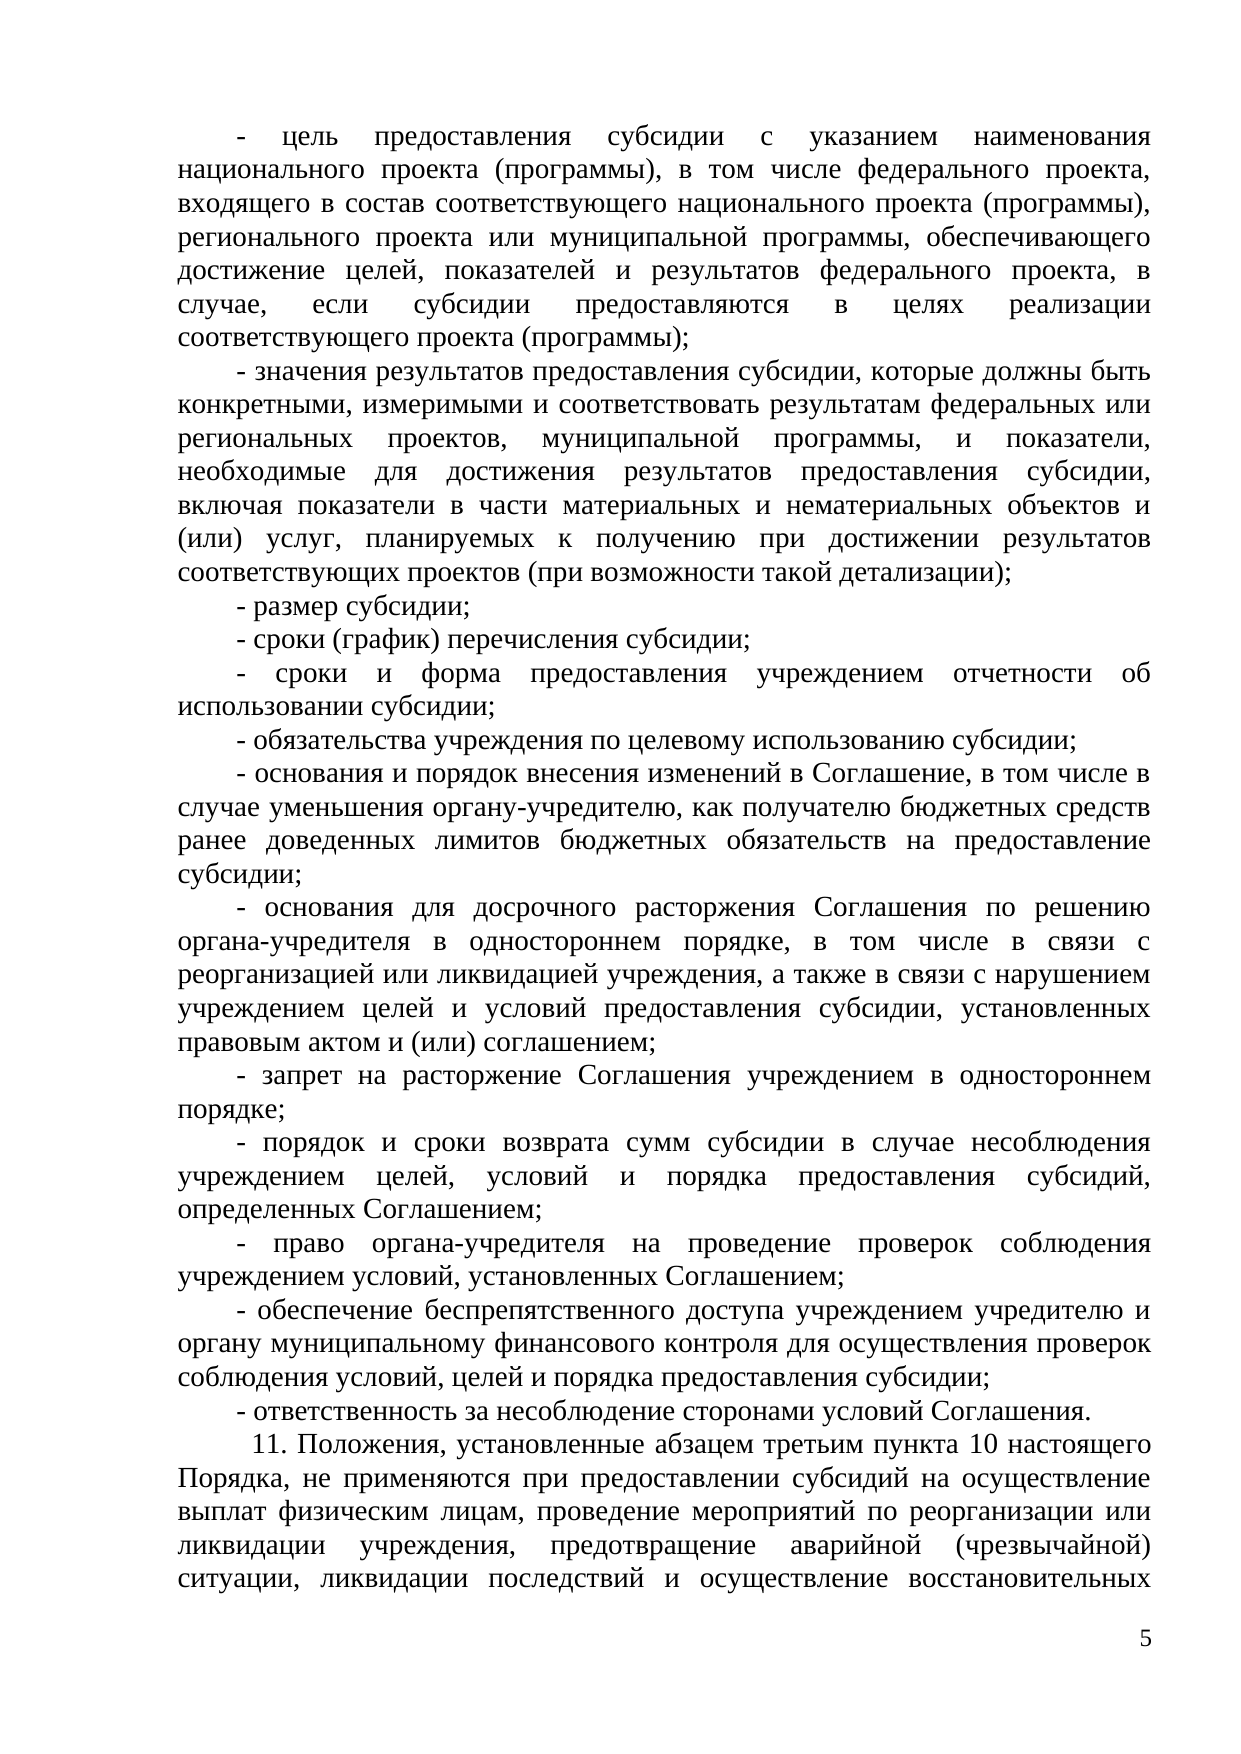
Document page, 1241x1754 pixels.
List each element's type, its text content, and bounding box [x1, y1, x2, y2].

text - размер субсидии; [177, 588, 1152, 621]
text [177, 1426, 1152, 1594]
text - обеспечение беспрепятственного доступа учреждением учредителю и органу муниципальному финансового контроля для осуществления проверок соблюдения условий, целей и порядка предоставления субсидии; [177, 1292, 1152, 1393]
text - цель предоставления субсидии с указанием наименования национального проекта (программы), в том числе федерального проекта, входящего в состав соответствующего национального проекта (программы), регионального проекта или муниципальной программы, обеспечивающего достижение целей, показателей и результатов федерального проекта, в случае, если субсидии предоставляются в целях реализации соответствующего проекта (программы); [177, 118, 1152, 353]
text - сроки (график) перечисления субсидии; [177, 621, 1152, 655]
text - право органа-учредителя на проведение проверок соблюдения учреждением условий, установленных Соглашением; [177, 1225, 1152, 1292]
text - ответственность за несоблюдение сторонами условий Соглашения. [177, 1393, 1152, 1426]
text - сроки и форма предоставления учреждением отчетности об использовании субсидии; [177, 655, 1152, 722]
text - обязательства учреждения по целевому использованию субсидии; [177, 722, 1152, 755]
text - значения результатов предоставления субсидии, которые должны быть конкретными, измеримыми и соответствовать результатам федеральных или региональных проектов, муниципальной программы, и показатели, необходимые для достижения результатов предоставления субсидии, включая показатели в части материальных и нематериальных объектов и (или) услуг, планируемых к получению при достижении результатов соответствующих проектов (при возможности такой детализации); [177, 353, 1152, 588]
text - запрет на расторжение Соглашения учреждением в одностороннем порядке; [177, 1057, 1152, 1124]
text - основания для досрочного расторжения Соглашения по решению органа-учредителя в одностороннем порядке, в том числе в связи с реорганизацией или ликвидацией учреждения, а также в связи с нарушением учреждением целей и условий предоставления субсидии, установленных правовым актом и (или) соглашением; [177, 889, 1152, 1057]
text - основания и порядок внесения изменений в Соглашение, в том числе в случае уменьшения органу-учредителю, как получателю бюджетных средств ранее доведенных лимитов бюджетных обязательств на предоставление субсидии; [177, 755, 1152, 889]
text - порядок и сроки возврата сумм субсидии в случае несоблюдения учреждением целей, условий и порядка предоставления субсидий, определенных Соглашением; [177, 1124, 1152, 1225]
